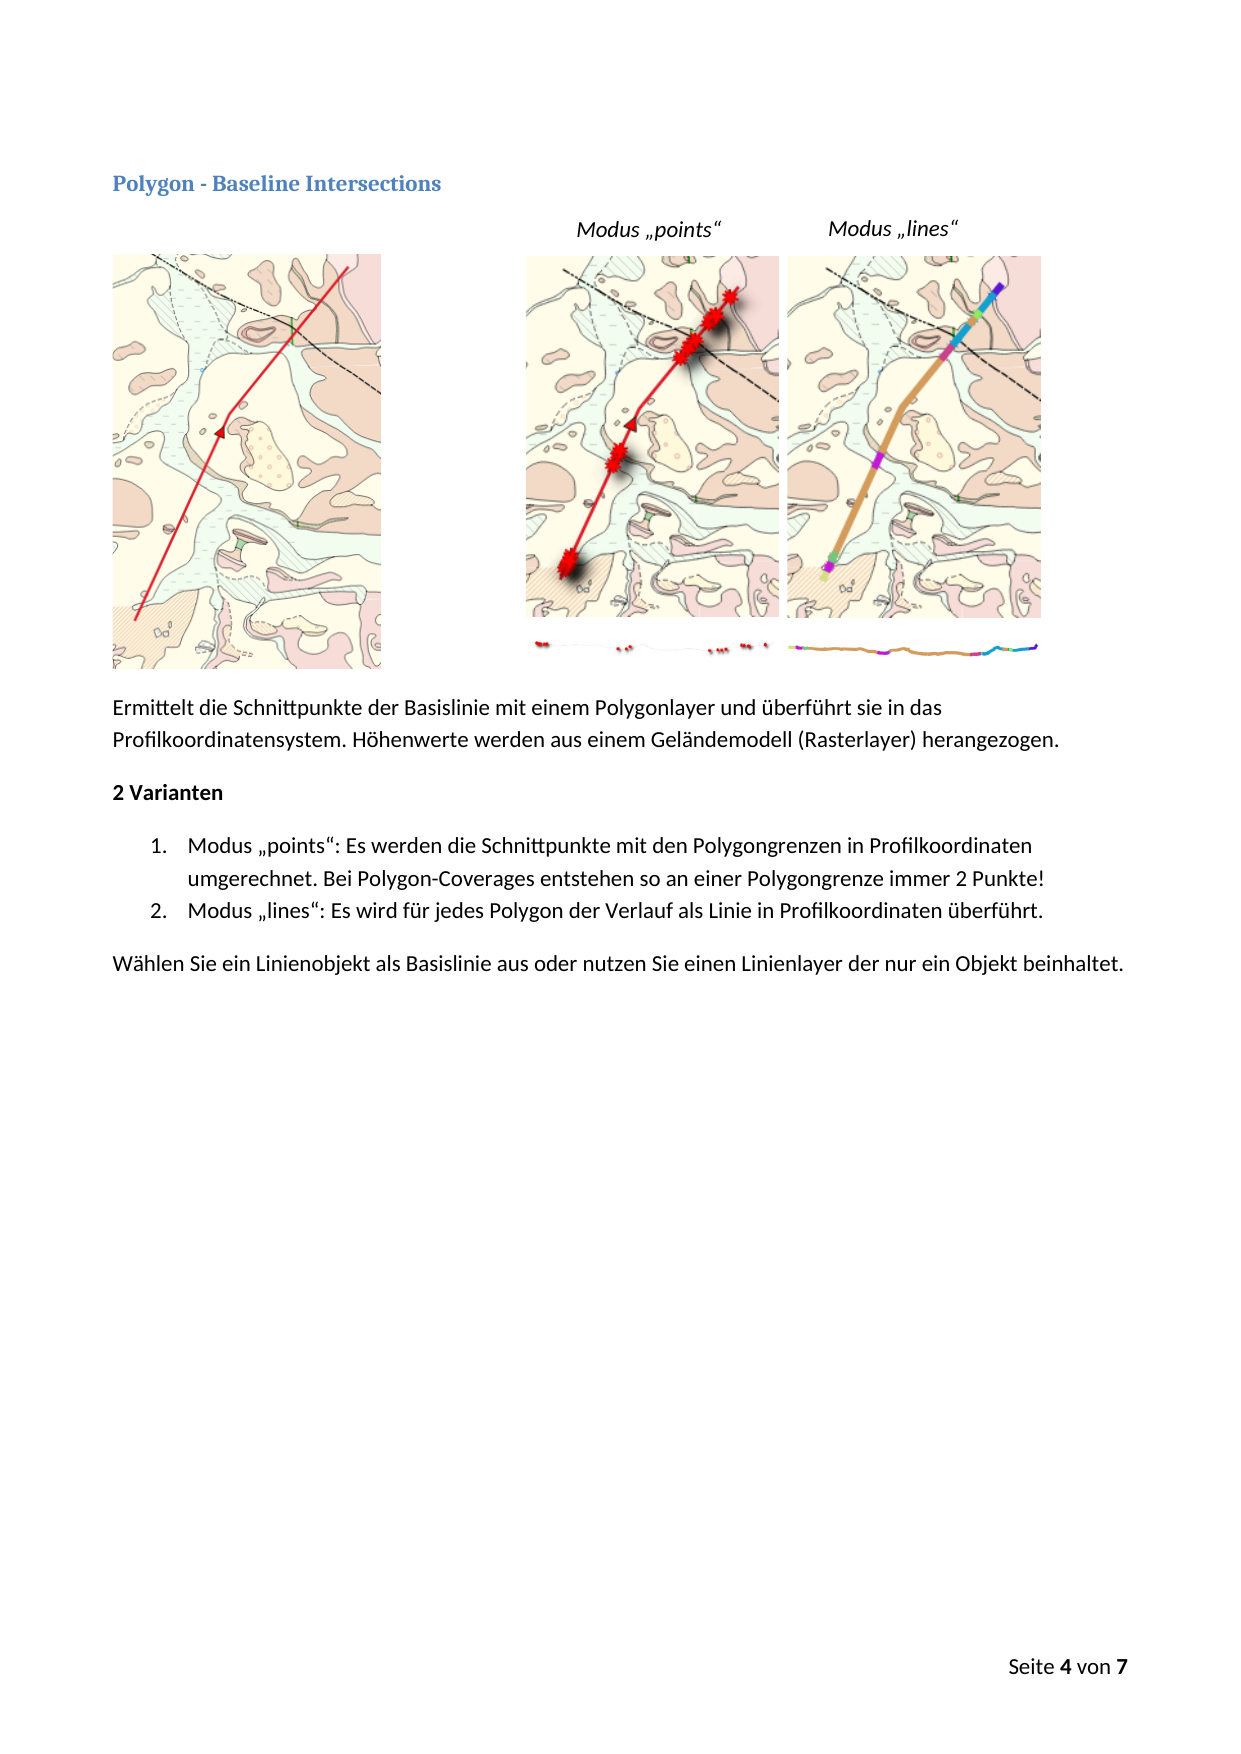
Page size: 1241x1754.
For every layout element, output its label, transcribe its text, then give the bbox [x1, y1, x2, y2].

picture [786, 625, 1041, 672]
picture [524, 625, 779, 672]
text Ermittelt die Schnittpunkte der Basislinie mit einem Polygonlayer und überführt sie in das Profilkoordinatensystem. Höhenwerte werden aus einem Geländemodell (Rasterlayer) herangezogen. [112, 693, 1128, 753]
list Modus „lines“: Es wird für jedes Polygon der Verlauf als Linie in Profilkoordinaten überführt. [150, 896, 1128, 924]
list Modus „points“: Es werden die Schnittpunkte mit den Polygongrenzen in Profilkoordinaten umgerechnet. Bei Polygon-Coverages entstehen so an einer Polygongrenze immer 2 Punkte! [150, 832, 1128, 892]
text Wählen Sie ein Linienobjekt als Basislinie aus oder nutzen Sie einen Linienlayer der nur ein Objekt beinhaltet. [112, 949, 1128, 977]
text 2 Varianten [112, 778, 1128, 807]
picture [787, 256, 1041, 618]
subtitle Polygon - Baseline Intersections [112, 171, 1128, 197]
picture [525, 256, 779, 617]
picture [112, 254, 381, 669]
